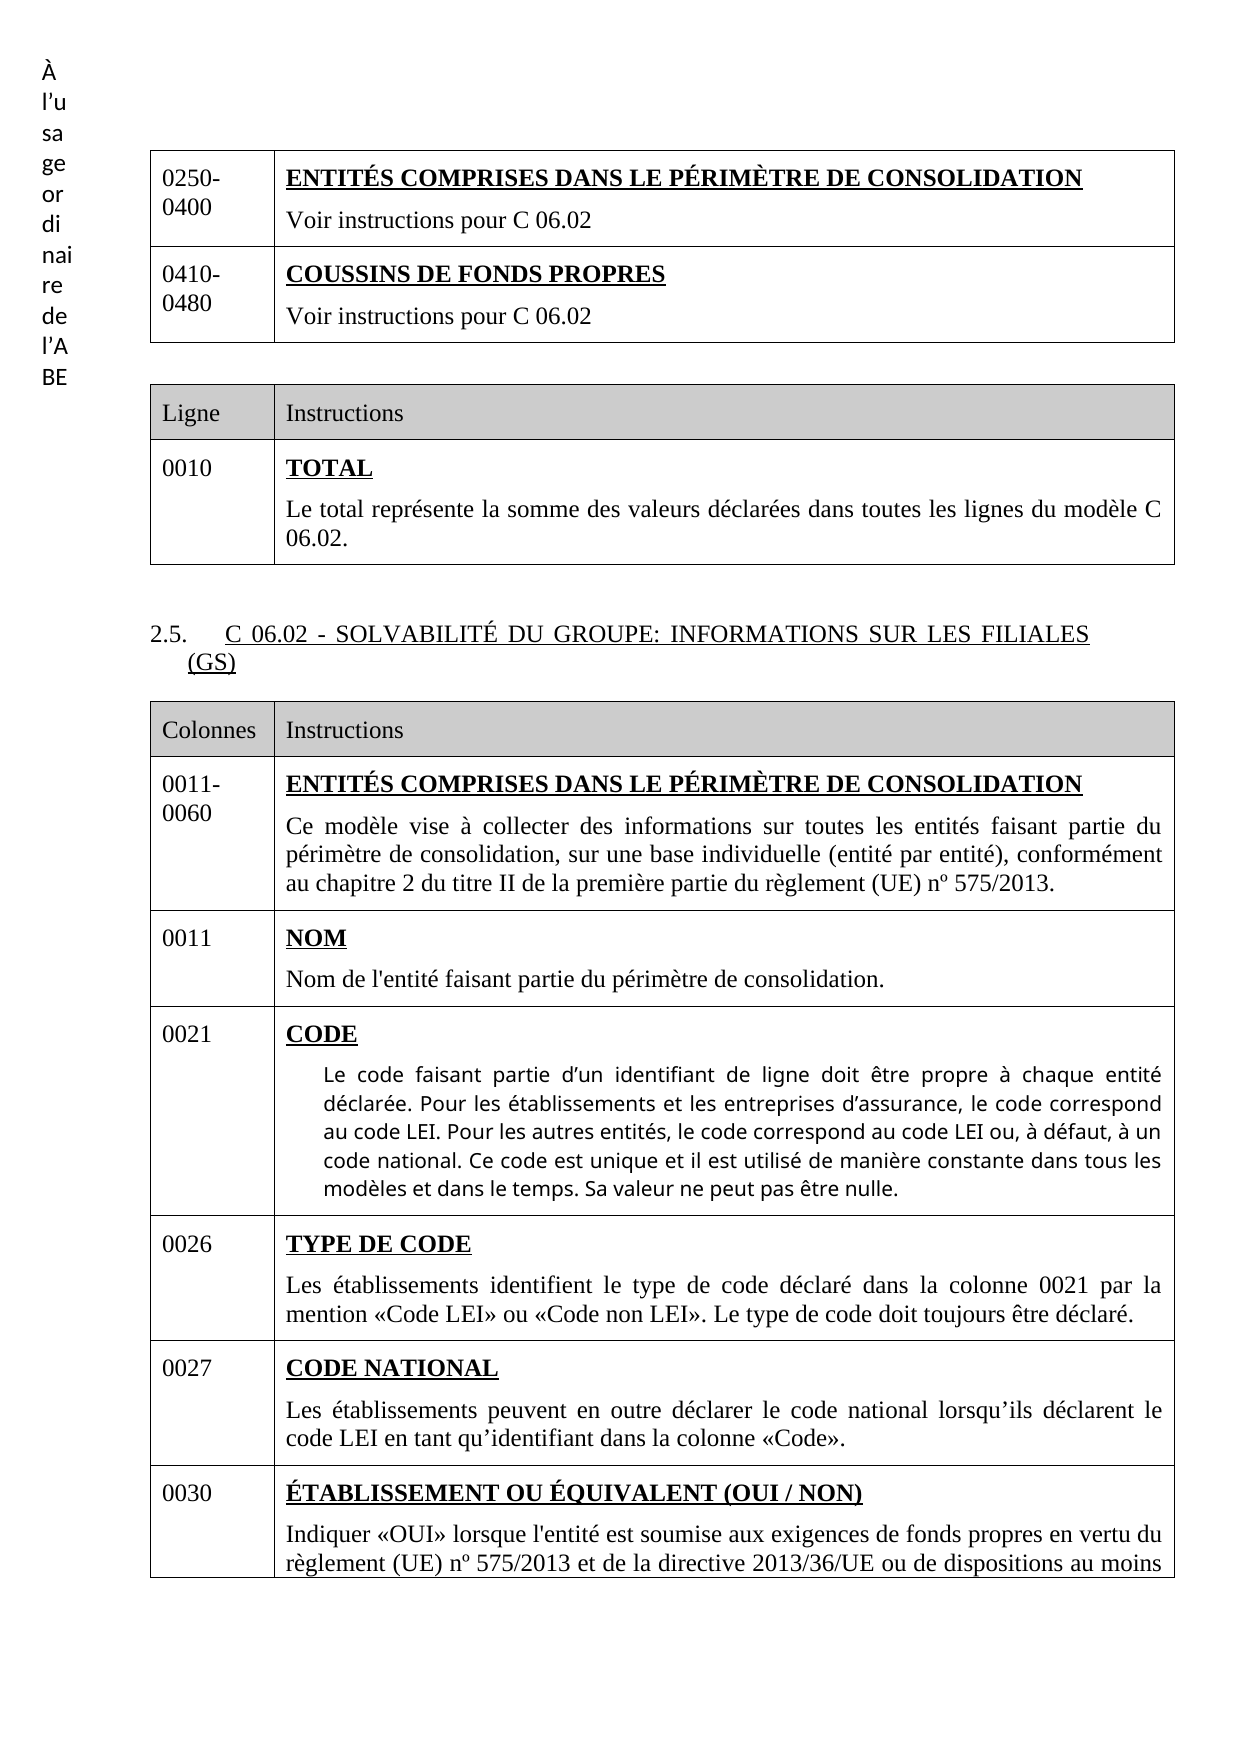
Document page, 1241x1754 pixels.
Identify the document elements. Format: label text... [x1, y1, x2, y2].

table_cell 0011-0060 [151, 757, 274, 909]
table_cell COUSSINS DE FONDS PROPRES Voir instructions pour C 06.02 [275, 247, 1174, 342]
table_cell CODE Le code faisant partie d’un identifiant de ligne doit être propre à chaque entité déclarée. Pour les établissements et les entreprises d’assurance, le code correspond au code LEI. Pour les autres entités, le code correspond au code LEI ou, à défaut, à un code national. Ce code est unique et il est utilisé de manière constante dans tous les modèles et dans le temps. Sa valeur ne peut pas être nulle. [275, 1007, 1174, 1215]
table_cell NOM Nom de l'entité faisant partie du périmètre de consolidation. [275, 911, 1174, 1006]
table_cell 0010 [151, 440, 274, 564]
list 2.5. C 06.02 - SOLVABILITÉ DU GROUPE: INFORMATIONS SUR LES FILIALES (GS) [150, 619, 1090, 676]
table_header Colonnes [151, 702, 274, 756]
table_cell 0026 [151, 1216, 274, 1340]
table_header Instructions [275, 385, 1174, 439]
table_header Ligne [151, 385, 274, 439]
table_cell CODE NATIONAL Les établissements peuvent en outre déclarer le code national lorsqu’ils déclarent le code LEI en tant qu’identifiant dans la colonne «Code». [275, 1341, 1174, 1465]
table_cell TOTAL Le total représente la somme des valeurs déclarées dans toutes les lignes du modèle C 06.02. [275, 440, 1174, 564]
table_cell TYPE DE CODE Les établissements identifient le type de code déclaré dans la colonne 0021 par la mention «Code LEI» ou «Code non LEI». Le type de code doit toujours être déclaré. [275, 1216, 1174, 1340]
table_cell 0030 [151, 1466, 274, 1577]
table_cell 0021 [151, 1007, 274, 1215]
table_header Instructions [275, 702, 1174, 756]
table_cell 0410-0480 [151, 247, 274, 342]
table_cell 0027 [151, 1341, 274, 1465]
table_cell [275, 1466, 1174, 1577]
table_cell 0011 [151, 911, 274, 1006]
table_cell ENTITÉS COMPRISES DANS LE PÉRIMÈTRE DE CONSOLIDATION Ce modèle vise à collecter des informations sur toutes les entités faisant partie du périmètre de consolidation, sur une base individuelle (entité par entité), conformément au chapitre 2 du titre II de la première partie du règlement (UE) nº 575/2013. [275, 757, 1174, 909]
table_cell 0250-0400 [151, 151, 274, 246]
table_cell ENTITÉS COMPRISES DANS LE PÉRIMÈTRE DE CONSOLIDATION Voir instructions pour C 06.02 [275, 151, 1174, 246]
